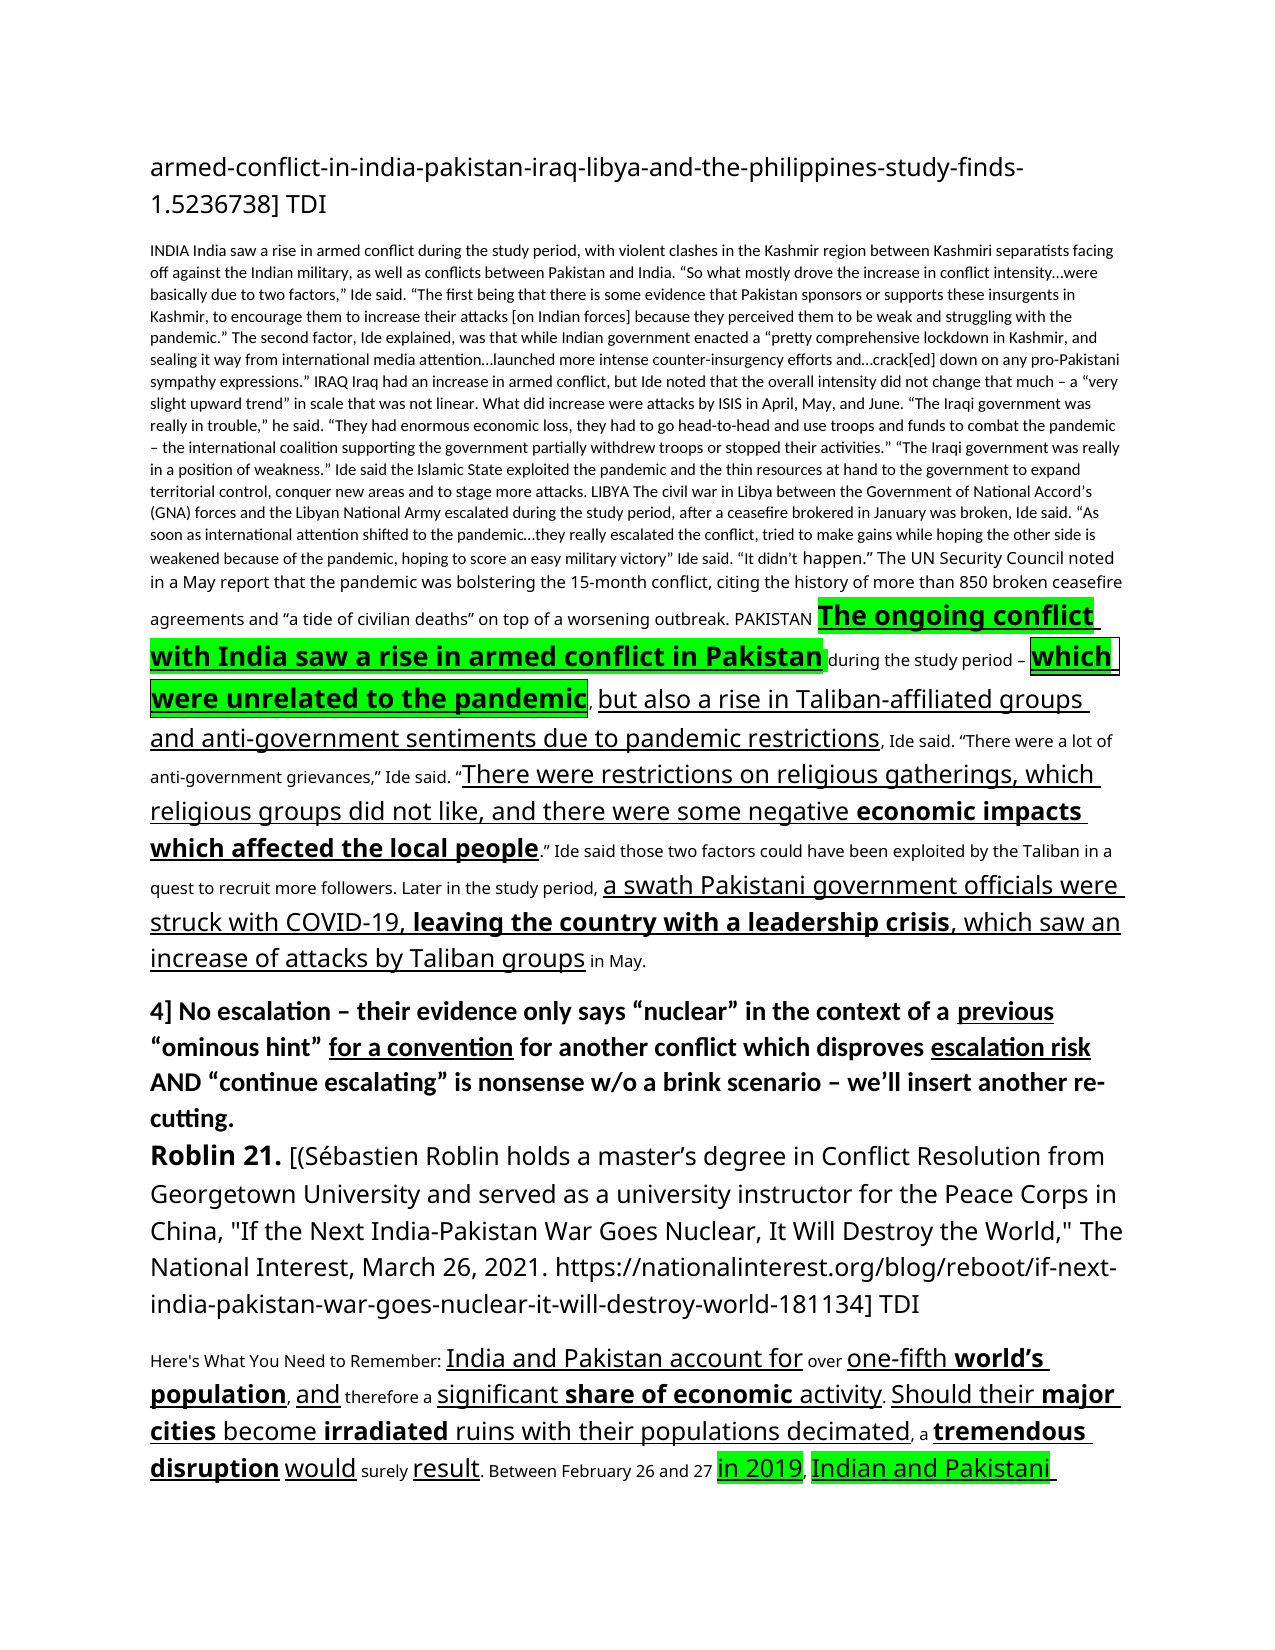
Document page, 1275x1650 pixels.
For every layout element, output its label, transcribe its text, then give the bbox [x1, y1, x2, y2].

text Roblin 21. [(Sébastien Roblin holds a master’s degree in Conflict Resolution from Georgetown University and served as a university instructor for the Peace Corps in China, "If the Next India-Pakistan War Goes Nuclear, It Will Destroy the World," The National Interest, March 26, 2021. https://nationalinterest.org/blog/reboot/if-next-india-pakistan-war-goes-nuclear-it-will-destroy-world-181134] TDI [150, 1137, 1125, 1321]
subtitle 4] No escalation – their evidence only says “nuclear” in the context of a previous “ominous hint” for a convention for another conflict which disproves escalation risk AND “continue escalating” is nonsense w/o a brink scenario – we’ll insert another re-cutting. [150, 994, 1125, 1134]
text INDIA India saw a rise in armed conflict during the study period, with violent clashes in the Kashmir region between Kashmiri separatists facing off against the Indian military, as well as conflicts between Pakistan and India. “So what mostly drove the increase in conflict intensity…were basically due to two factors,” Ide said. “The first being that there is some evidence that Pakistan sponsors or supports these insurgents in Kashmir, to encourage them to increase their attacks [on Indian forces] because they perceived them to be weak and struggling with the pandemic.” The second factor, Ide explained, was that while Indian government enacted a “pretty comprehensive lockdown in Kashmir, and sealing it way from international media attention…launched more intense counter-insurgency efforts and…crack[ed] down on any pro-Pakistani sympathy expressions.” IRAQ Iraq had an increase in armed conflict, but Ide noted that the overall intensity did not change that much – a “very slight upward trend” in scale that was not linear. What did increase were attacks by ISIS in April, May, and June. “The Iraqi government was really in trouble,” he said. “They had enormous economic loss, they had to go head-to-head and use troops and funds to combat the pandemic – the international coalition supporting the government partially withdrew troops or stopped their activities.” “The Iraqi government was really in a position of weakness.” Ide said the Islamic State exploited the pandemic and the thin resources at hand to the government to expand territorial control, conquer new areas and to stage more attacks. LIBYA The civil war in Libya between the Government of National Accord’s (GNA) forces and the Libyan National Army escalated during the study period, after a ceasefire brokered in January was broken, Ide said. “As soon as international attention shifted to the pandemic…they really escalated the conflict, tried to make gains while hoping the other side is weakened because of the pandemic, hoping to score an easy military victory” Ide said. “It didn’t happen.” The UN Security Council noted in a May report that the pandemic was bolstering the 15-month conflict, citing the history of more than 850 broken ceasefire agreements and “a tide of civilian deaths” on top of a worsening outbreak. PAKISTAN The ongoing conflict with India saw a rise in armed conflict in Pakistan during the study period – which were unrelated to the pandemic, but also a rise in Taliban-affiliated groups and anti-government sentiments due to pandemic restrictions, Ide said. “There were a lot of anti-government grievances,” Ide said. “There were restrictions on religious gatherings, which religious groups did not like, and there were some negative economic impacts which affected the local people.” Ide said those two factors could have been exploited by the Taliban in a quest to recruit more followers. Later in the study period, a swath Pakistani government officials were struck with COVID-19, leaving the country with a leadership crisis, which saw an increase of attacks by Taliban groups in May. [150, 240, 1125, 975]
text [150, 150, 1125, 221]
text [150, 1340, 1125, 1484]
